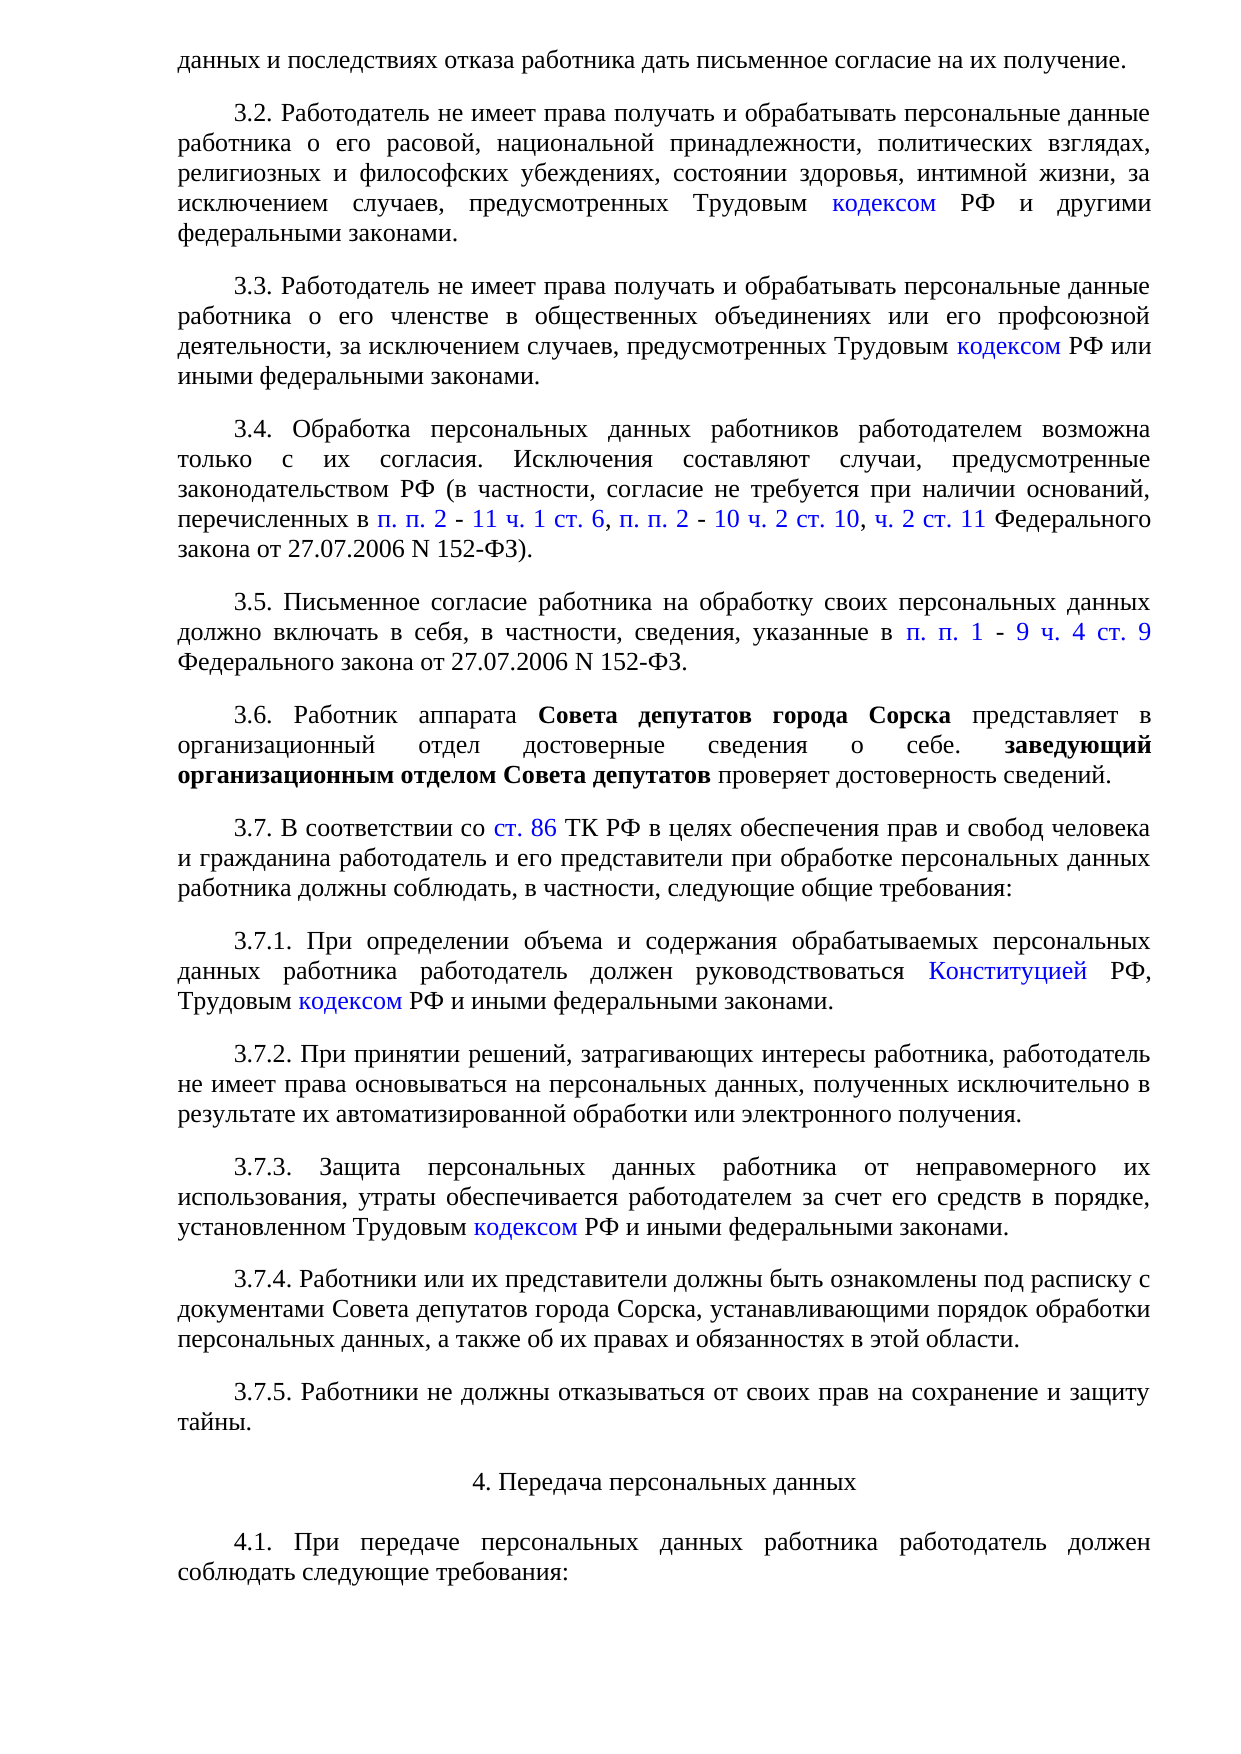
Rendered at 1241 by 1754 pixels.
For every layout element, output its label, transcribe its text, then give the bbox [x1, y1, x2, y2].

text 3.2. Работодатель не имеет права получать и обрабатывать персональные данные работника о его расовой, национальной принадлежности, политических взглядах, религиозных и философских убеждениях, состоянии здоровья, интимной жизни, за исключением случаев, предусмотренных Трудовым кодексом РФ и другими федеральными законами. [177, 97, 1152, 247]
text 3.7.5. Работники не должны отказываться от своих прав на сохранение и защиту тайны. [177, 1376, 1152, 1436]
text 3.7.3. Защита персональных данных работника от неправомерного их использования, утраты обеспечивается работодателем за счет его средств в порядке, установленном Трудовым кодексом РФ и иными федеральными законами. [177, 1151, 1152, 1241]
text 3.3. Работодатель не имеет права получать и обрабатывать персональные данные работника о его членстве в общественных объединениях или его профсоюзной деятельности, за исключением случаев, предусмотренных Трудовым кодексом РФ или иными федеральными законами. [177, 270, 1152, 390]
text 3.7.2. При принятии решений, затрагивающих интересы работника, работодатель не имеет права основываться на персональных данных, полученных исключительно в результате их автоматизированной обработки или электронного получения. [177, 1038, 1152, 1128]
text 3.6. Работник аппарата Совета депутатов города Сорска представляет в организационный отдел достоверные сведения о себе. заведующий организационным отделом Совета депутатов проверяет достоверность сведений. [177, 699, 1152, 789]
text 3.7. В соответствии со ст. 86 ТК РФ в целях обеспечения прав и свобод человека и гражданина работодатель и его представители при обработке персональных данных работника должны соблюдать, в частности, следующие общие требования: [177, 812, 1152, 902]
text 3.5. Письменное согласие работника на обработку своих персональных данных должно включать в себя, в частности, сведения, указанные в п. п. 1 - 9 ч. 4 ст. 9 Федерального закона от 27.07.2006 N 152-ФЗ. [177, 586, 1152, 676]
text 4.1. При передаче персональных данных работника работодатель должен соблюдать следующие требования: [177, 1526, 1152, 1586]
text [177, 44, 1152, 74]
text 3.7.1. При определении объема и содержания обрабатываемых персональных данных работника работодатель должен руководствоваться Конституцией РФ, Трудовым кодексом РФ и иными федеральными законами. [177, 925, 1152, 1015]
text 3.7.4. Работники или их представители должны быть ознакомлены под расписку с документами Совета депутатов города Сорска, устанавливающими порядок обработки персональных данных, а также об их правах и обязанностях в этой области. [177, 1263, 1152, 1353]
text 3.4. Обработка персональных данных работников работодателем возможна только с их согласия. Исключения составляют случаи, предусмотренные законодательством РФ (в частности, согласие не требуется при наличии оснований, перечисленных в п. п. 2 - 11 ч. 1 ст. 6, п. п. 2 - 10 ч. 2 ст. 10, ч. 2 ст. 11 Федерального закона от 27.07.2006 N 152-ФЗ). [177, 413, 1152, 563]
text 4. Передача персональных данных [177, 1466, 1152, 1496]
